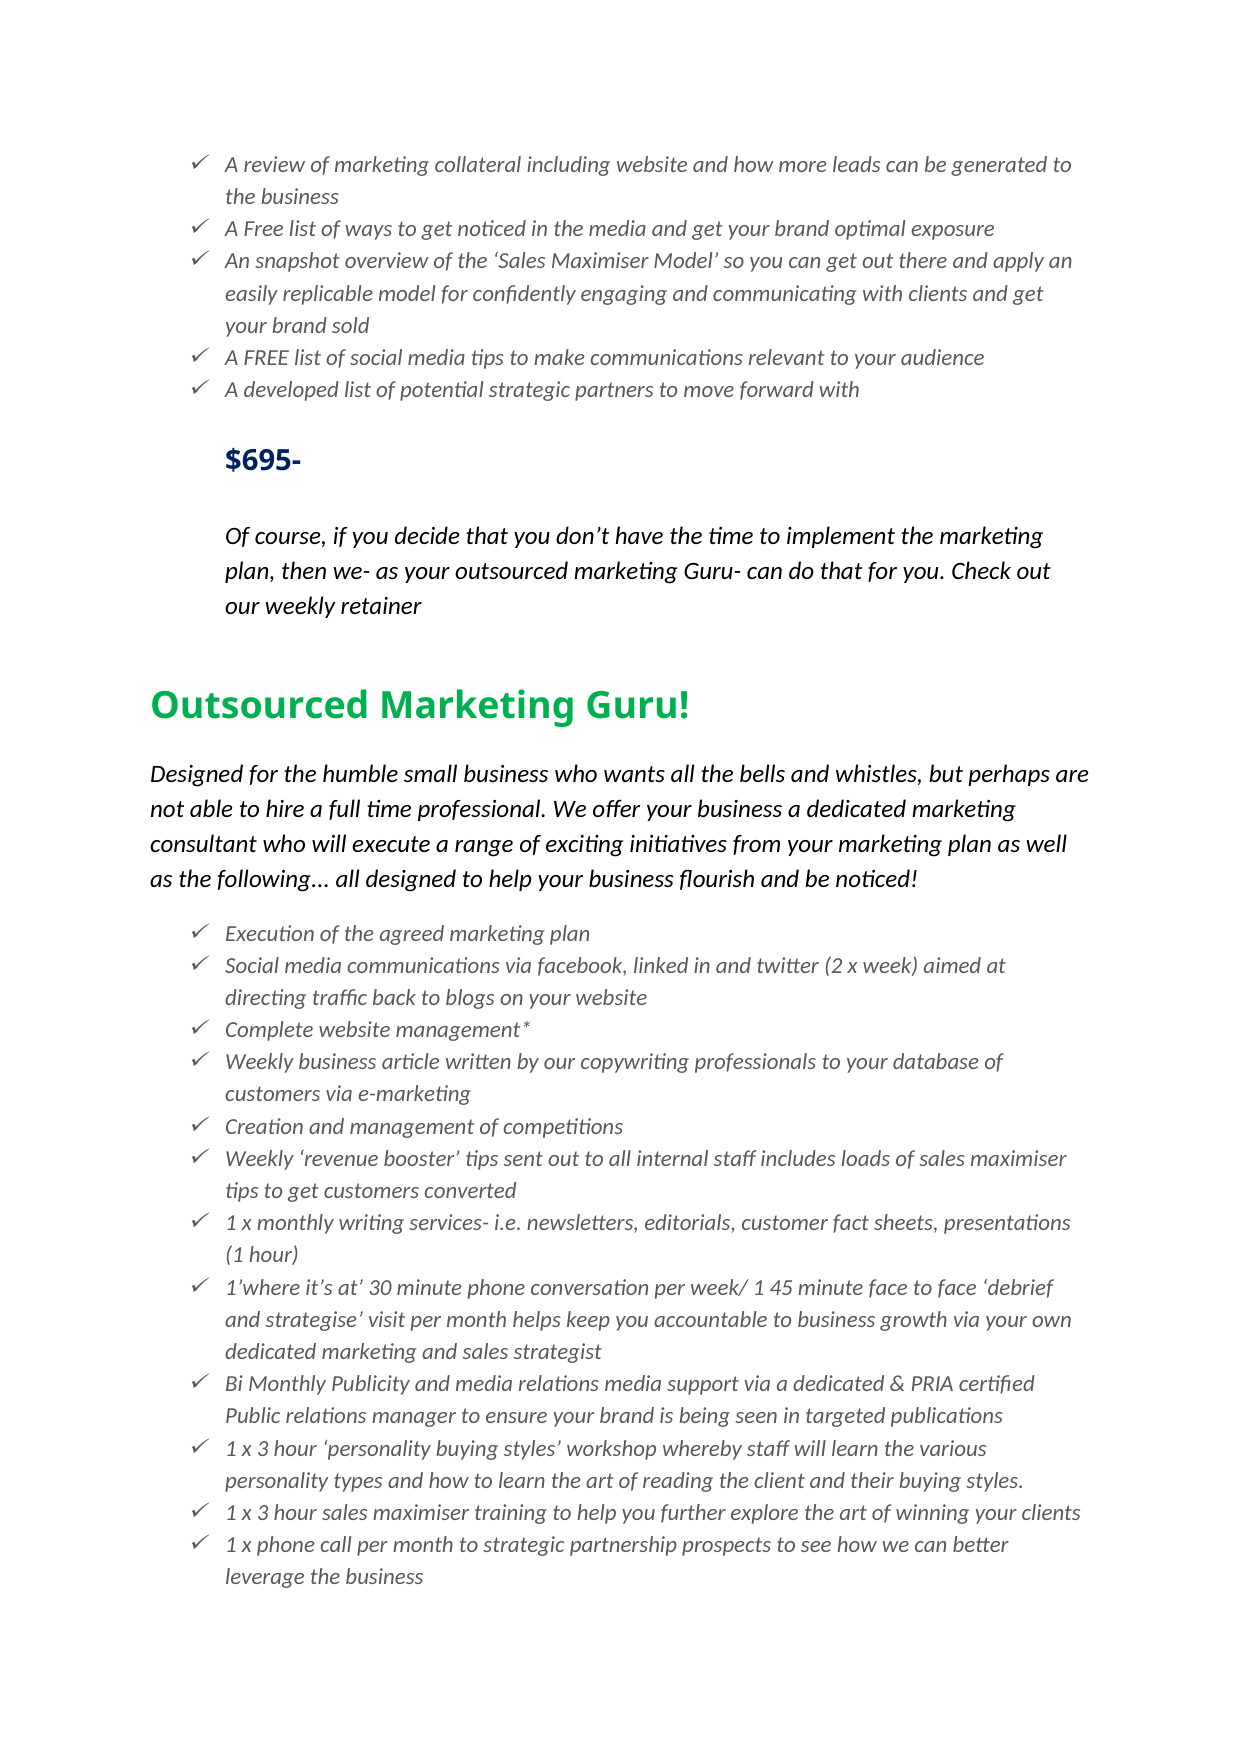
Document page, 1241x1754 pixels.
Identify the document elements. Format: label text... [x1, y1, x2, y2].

list 1 x monthly writing services- i.e. newsletters, editorials, customer fact sheets, presentations (1 hour) [187, 1208, 1090, 1268]
list 1’where it’s at’ 30 minute phone conversation per week/ 1 45 minute face to face ‘debrief and strategise’ visit per month helps keep you accountable to business growth via your own dedicated marketing and sales strategist [187, 1273, 1090, 1365]
list A review of marketing collateral including website and how more leads can be generated to the business [187, 150, 1090, 210]
list Of course, if you decide that you don’t have the time to implement the marketing plan, then we- as your outsourced marketing Guru- can do that for you. Check out our weekly retainer [225, 520, 1090, 621]
list An snapshot overview of the ‘Sales Maximiser Model’ so you can get out there and apply an easily replicable model for confidently engaging and communicating with clients and get your brand sold [187, 247, 1090, 339]
list Social media communications via facebook, linked in and twitter (2 x week) aimed at directing traffic back to blogs on your website [187, 951, 1090, 1011]
list A developed list of potential strategic partners to move forward with [187, 375, 1090, 403]
text Designed for the humble small business who wants all the bells and whistles, but perhaps are not able to hire a full time professional. We offer your business a dedicated marketing consultant who will execute a range of exciting initiatives from your marketing plan as well as the following... all designed to help your business flourish and be noticed! [150, 758, 1090, 893]
list Creation and management of competitions [187, 1112, 1090, 1140]
list 1 x phone call per month to strategic partnership prospects to see how we can better leverage the business [187, 1530, 1090, 1590]
list Bi Monthly Publicity and media relations media support via a dedicated & PRIA certified Public relations manager to ensure your brand is being seen in targeted publications [187, 1369, 1090, 1429]
text Outsourced Marketing Guru! [150, 678, 1090, 729]
list $695- [225, 440, 1090, 479]
list 1 x 3 hour ‘personality buying styles’ workshop whereby staff will learn the various personality types and how to learn the art of reading the client and their buying styles. [187, 1434, 1090, 1494]
list Weekly business article written by our copywriting professionals to your database of customers via e-marketing [187, 1047, 1090, 1108]
list Execution of the agreed marketing plan [187, 919, 1090, 947]
list A Free list of ways to get noticed in the media and get your brand optimal exposure [187, 214, 1090, 242]
list Complete website management* [187, 1015, 1090, 1043]
list A FREE list of social media tips to make communications relevant to your audience [187, 343, 1090, 371]
list Weekly ‘revenue booster’ tips sent out to all internal staff includes loads of sales maximiser tips to get customers converted [187, 1144, 1090, 1204]
list 1 x 3 hour sales maximiser training to help you further explore the art of winning your clients [187, 1498, 1090, 1526]
